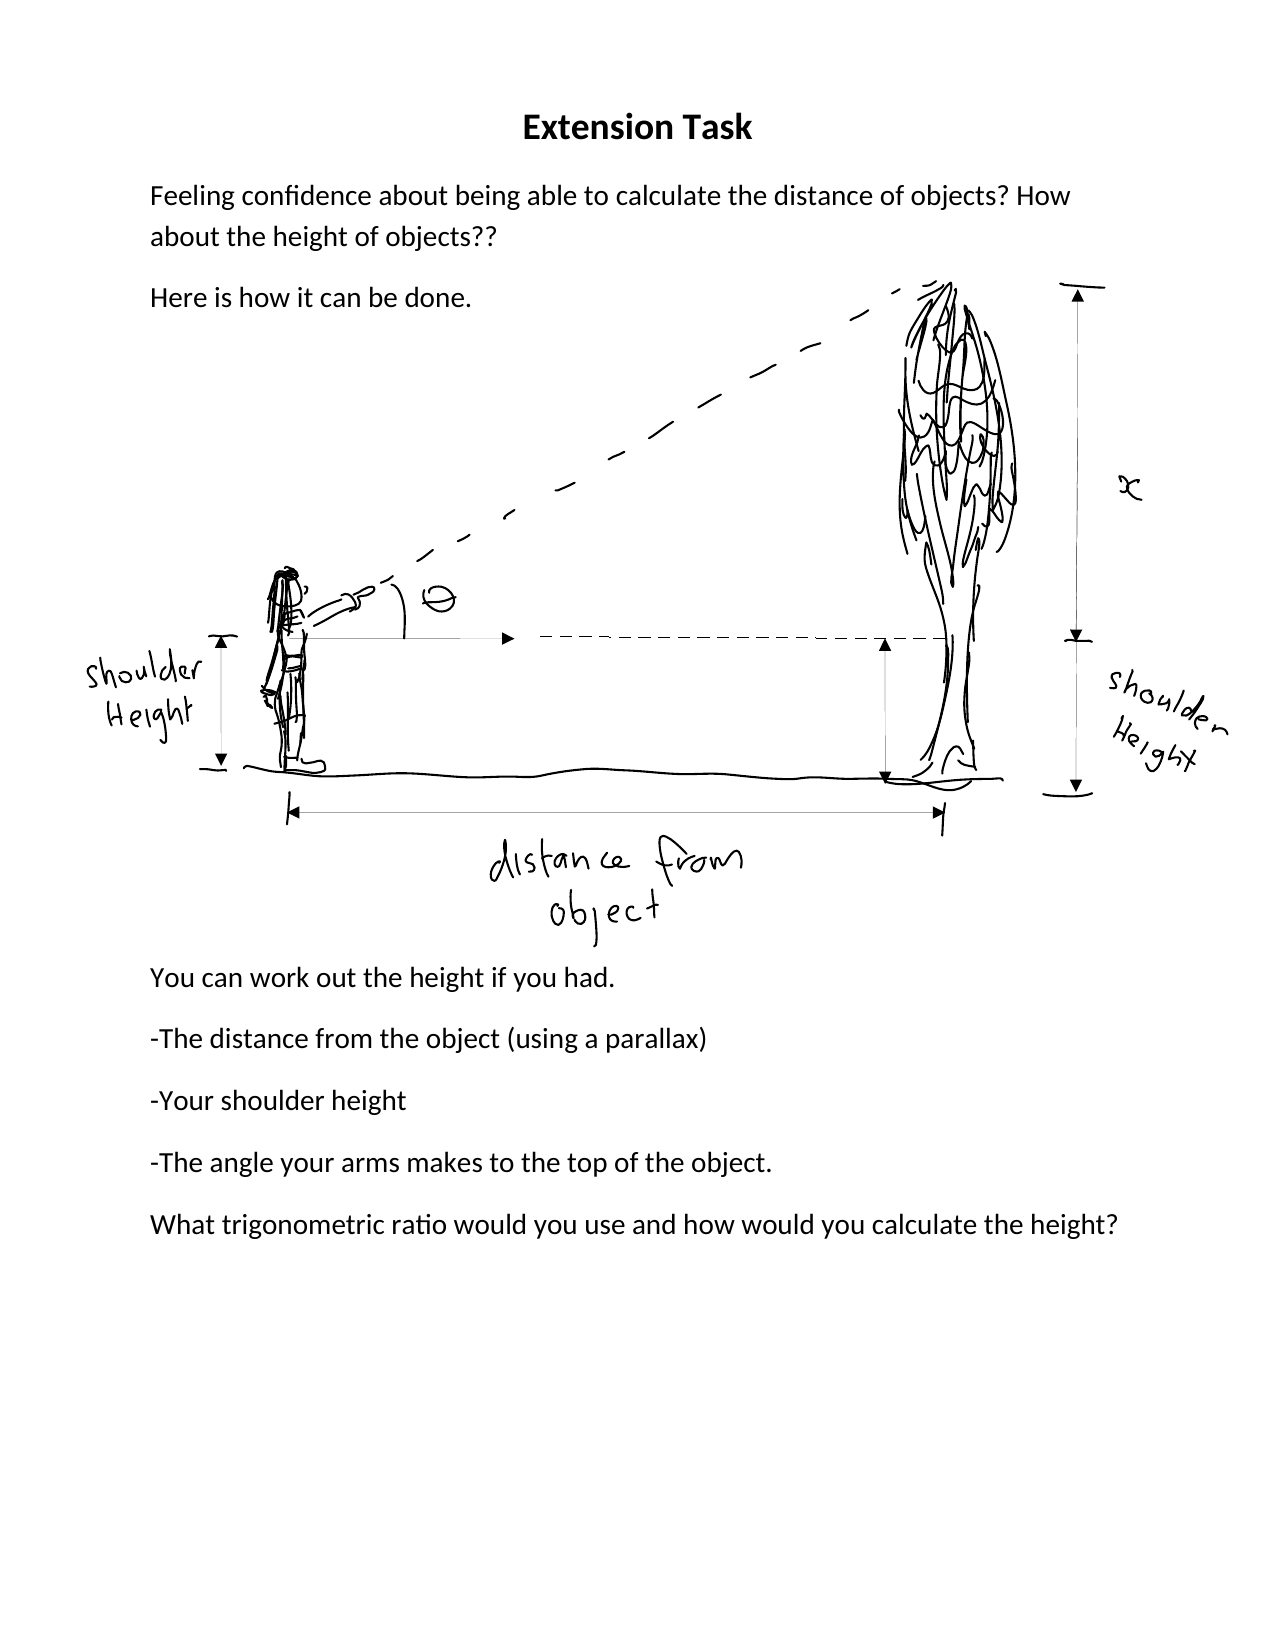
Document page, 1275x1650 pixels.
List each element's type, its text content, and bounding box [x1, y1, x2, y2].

text You can work out the height if you had. [150, 959, 1125, 994]
text Feeling confidence about being able to calculate the distance of objects? How about the height of objects?? [150, 177, 1125, 253]
text -Your shoulder height [150, 1082, 1125, 1118]
text Here is how it can be done. [150, 279, 1125, 315]
text What trigonometric ratio would you use and how would you calculate the height? [150, 1206, 1125, 1242]
text Extension Task [150, 103, 1125, 149]
text -The angle your arms makes to the top of the object. [150, 1144, 1125, 1180]
text -The distance from the object (using a parallax) [150, 1021, 1125, 1056]
